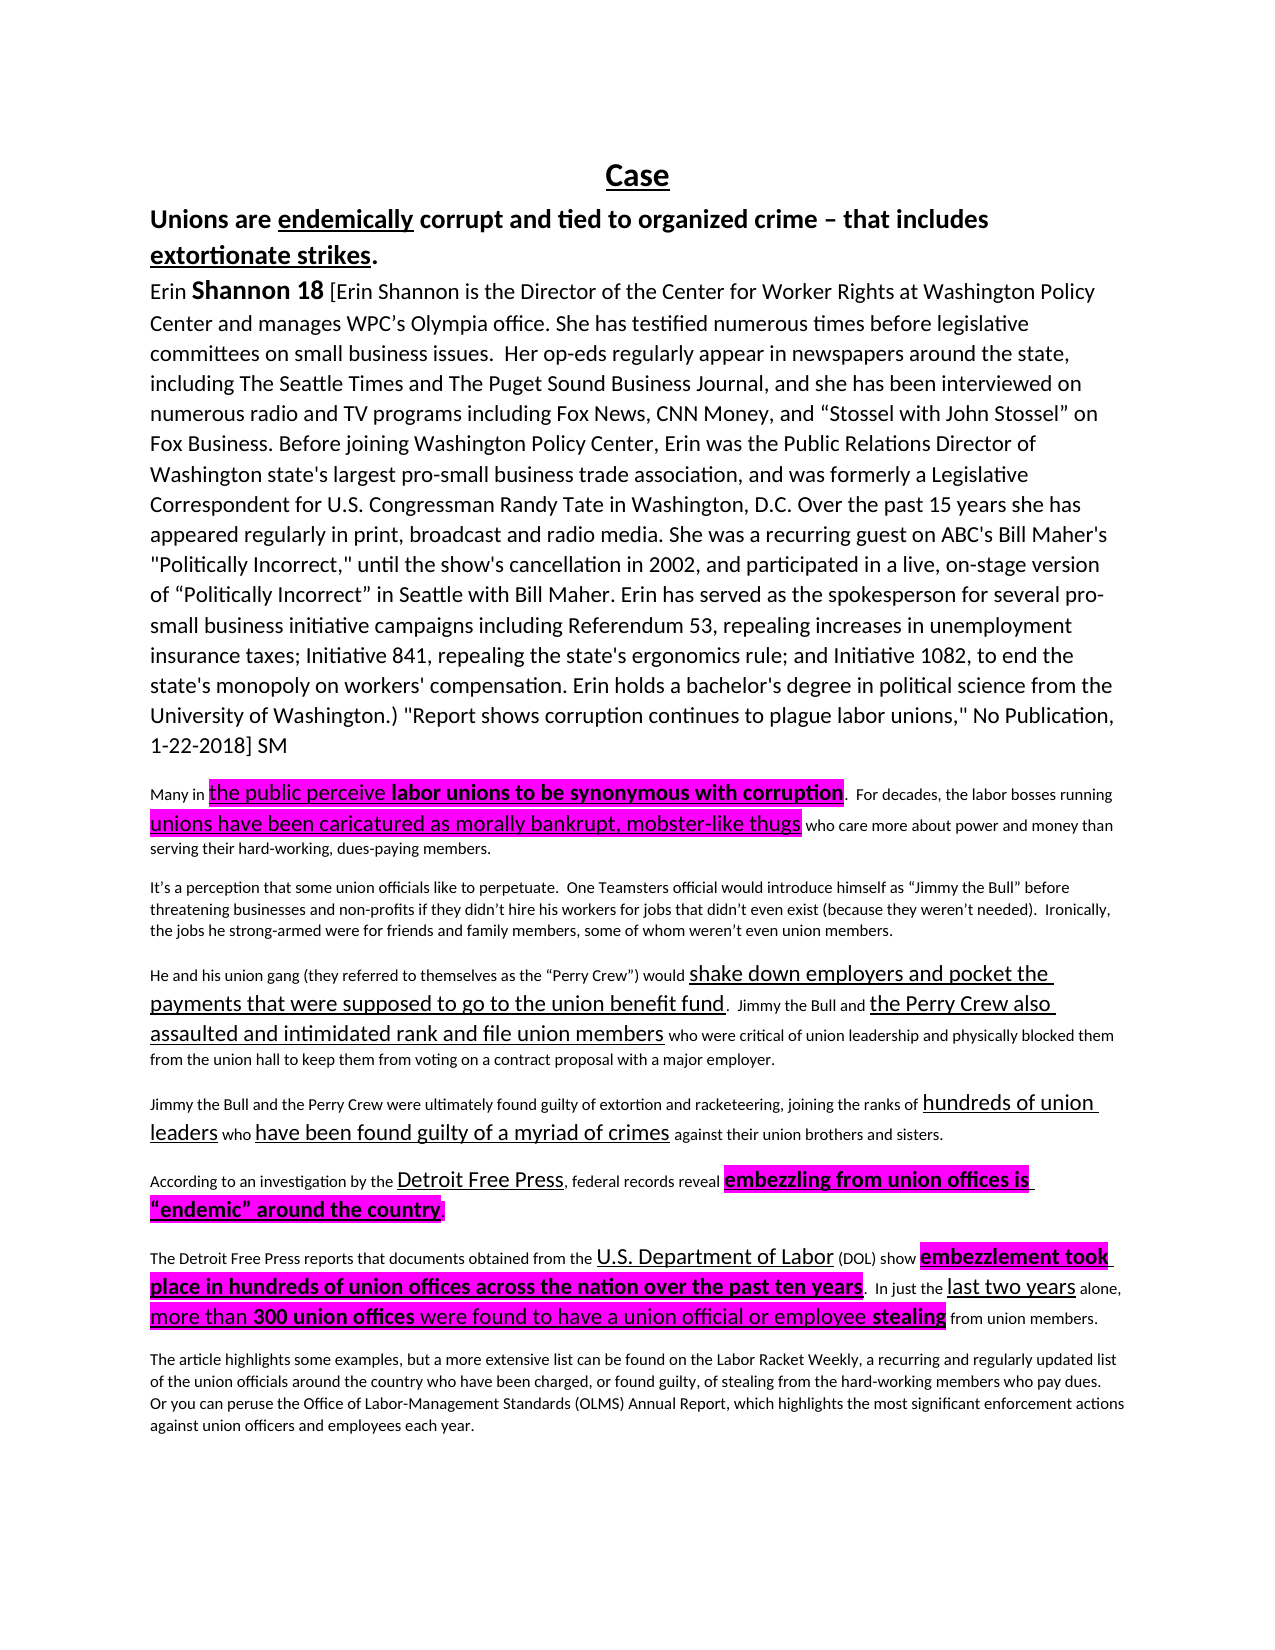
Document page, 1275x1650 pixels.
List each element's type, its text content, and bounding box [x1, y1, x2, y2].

text Many in the public perceive labor unions to be synonymous with corruption. For decades, the labor bosses running unions have been caricatured as morally bankrupt, mobster-like thugs who care more about power and money than serving their hard-working, dues-paying members. [150, 778, 1125, 859]
text It’s a perception that some union officials like to perpetuate. One Teamsters official would introduce himself as “Jimmy the Bull” before threatening businesses and non-profits if they didn’t hire his workers for jobs that didn’t even exist (because they weren’t needed). Ironically, the jobs he strong-armed were for friends and family members, some of whom weren’t even union members. [150, 877, 1125, 941]
text According to an investigation by the Detroit Free Press, federal records reveal embezzling from union offices is “endemic” around the country. [150, 1165, 1125, 1223]
subtitle Unions are endemically corrupt and tied to organized crime – that includes extortionate strikes. [150, 202, 1125, 271]
text He and his union gang (they referred to themselves as the “Perry Crew”) would shake down employers and pocket the payments that were supposed to go to the union benefit fund. Jimmy the Bull and the Perry Crew also assaulted and intimidated rank and file union members who were critical of union leadership and physically blocked them from the union hall to keep them from voting on a contract proposal with a major employer. [150, 959, 1125, 1069]
text Jimmy the Bull and the Perry Crew were ultimately found guilty of extortion and racketeering, joining the ranks of hundreds of union leaders who have been found guilty of a myriad of crimes against their union brothers and sisters. [150, 1088, 1125, 1146]
subtitle Case [150, 154, 1125, 195]
text Erin Shannon 18 [Erin Shannon is the Director of the Center for Worker Rights at Washington Policy Center and manages WPC’s Olympia office. She has testified numerous times before legislative committees on small business issues. Her op-eds regularly appear in newspapers around the state, including The Seattle Times and The Puget Sound Business Journal, and she has been interviewed on numerous radio and TV programs including Fox News, CNN Money, and “Stossel with John Stossel” on Fox Business. Before joining Washington Policy Center, Erin was the Public Relations Director of Washington state's largest pro-small business trade association, and was formerly a Legislative Correspondent for U.S. Congressman Randy Tate in Washington, D.C. Over the past 15 years she has appeared regularly in print, broadcast and radio media. She was a recurring guest on ABC's Bill Maher's "Politically Incorrect," until the show's cancellation in 2002, and participated in a live, on-stage version of “Politically Incorrect” in Seattle with Bill Maher. Erin has served as the spokesperson for several pro-small business initiative campaigns including Referendum 53, repealing increases in unemployment insurance taxes; Initiative 841, repealing the state's ergonomics rule; and Initiative 1082, to end the state's monopoly on workers' compensation. Erin holds a bachelor's degree in political science from the University of Washington.) "Report shows corruption continues to plague labor unions," No Publication, 1-22-2018] SM [150, 273, 1125, 760]
text The article highlights some examples, but a more extensive list can be found on the Labor Racket Weekly, a recurring and regularly updated list of the union officials around the country who have been charged, or found guilty, of stealing from the hard-working members who pay dues. Or you can peruse the Office of Labor-Management Standards (OLMS) Annual Report, which highlights the most significant enforcement actions against union officers and employees each year. [150, 1349, 1125, 1435]
text The Detroit Free Press reports that documents obtained from the U.S. Department of Labor (DOL) show embezzlement took place in hundreds of union offices across the nation over the past ten years. In just the last two years alone, more than 300 union offices were found to have a union official or employee stealing from union members. [150, 1242, 1125, 1330]
